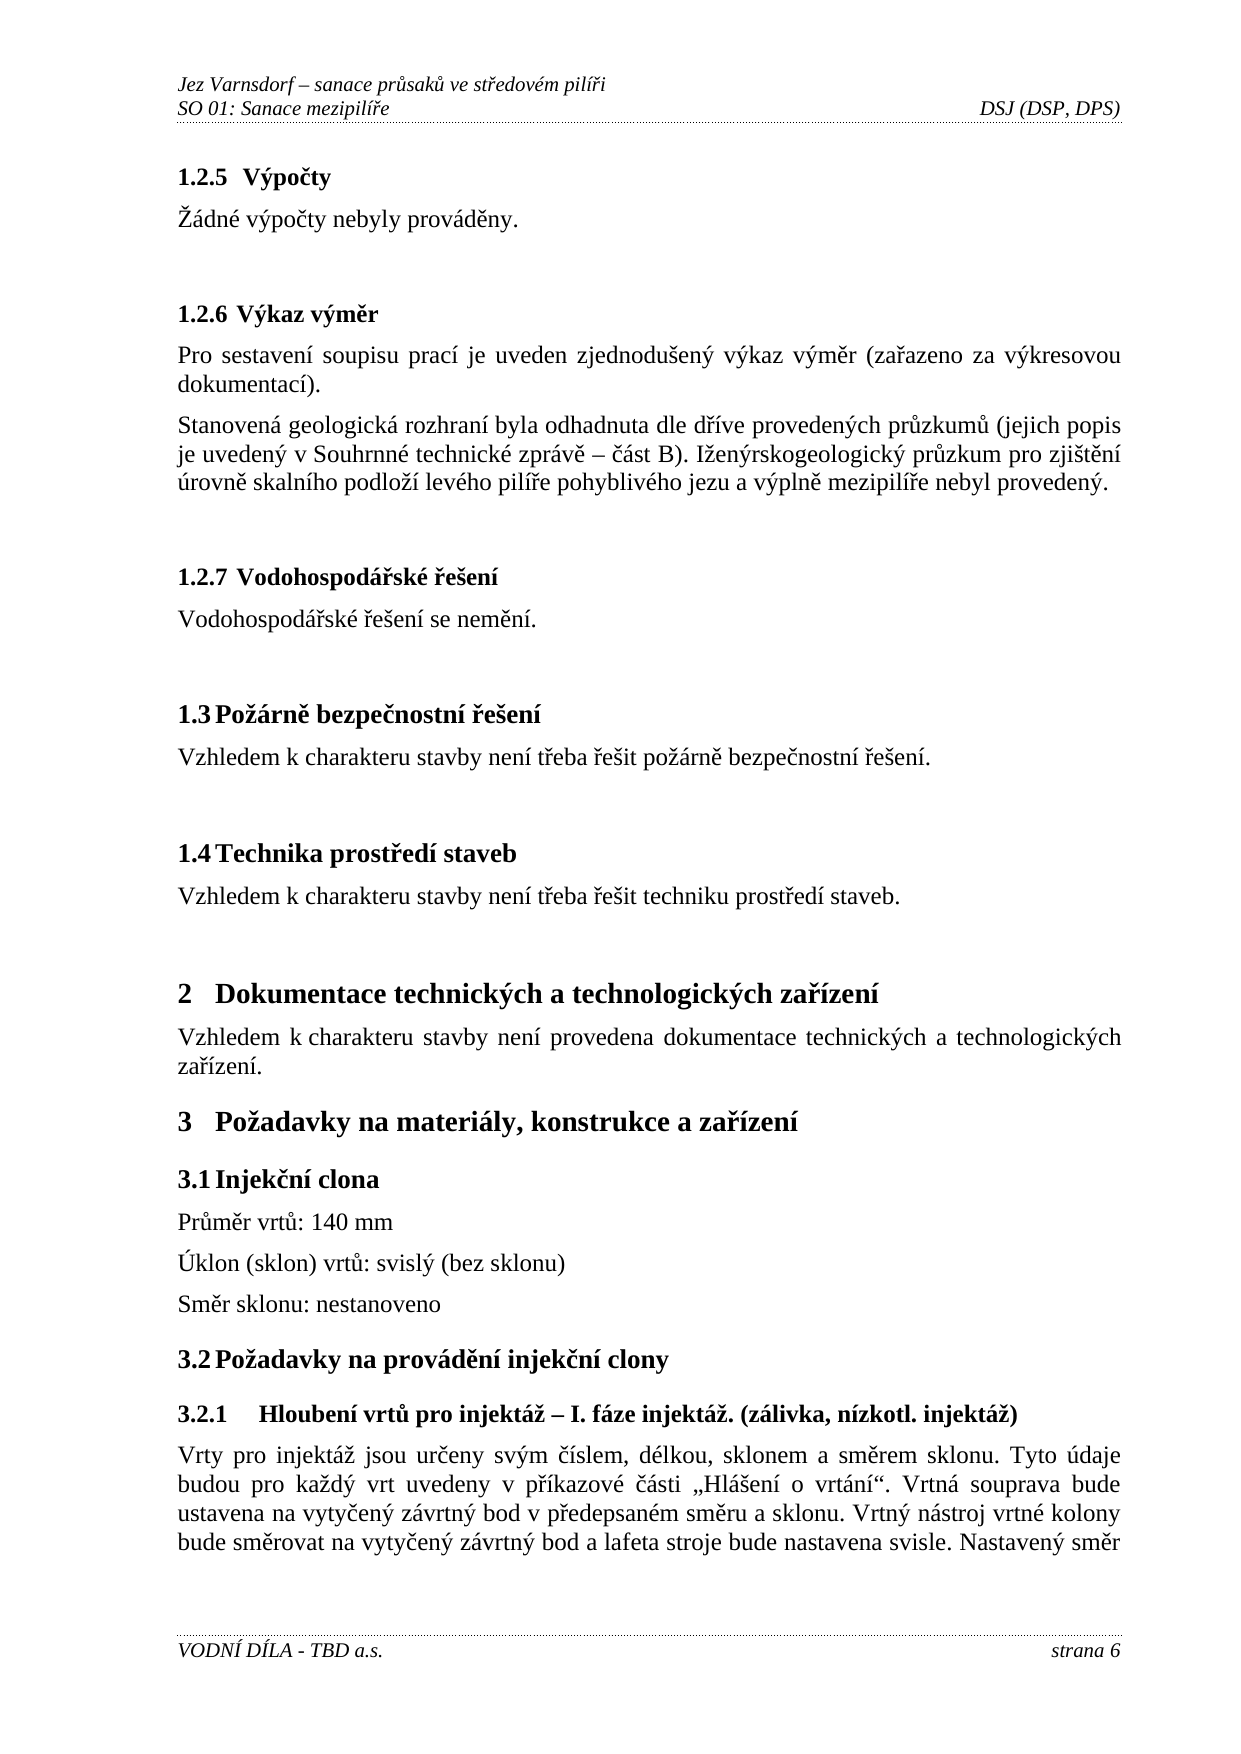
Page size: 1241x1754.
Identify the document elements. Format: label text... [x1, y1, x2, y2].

subtitle Hloubení vrtů pro injektáž – I. fáze injektáž. (zálivka, nízkotl. injektáž) [177, 1399, 1122, 1428]
subtitle Požadavky na provádění injekční clony [177, 1343, 1122, 1374]
text Vzhledem k charakteru stavby není provedena dokumentace technických a technologických zařízení. [177, 1022, 1122, 1079]
text Průměr vrtů: 140 mm [177, 1207, 1122, 1235]
subtitle Výkaz výměr [177, 299, 1122, 327]
subtitle Požadavky na materiály, konstrukce a zařízení [177, 1104, 1122, 1138]
text Vzhledem k charakteru stavby není třeba řešit požárně bezpečnostní řešení. [177, 742, 1122, 771]
text Stanovená geologická rozhraní byla odhadnuta dle dříve provedených průzkumů (jejich popis je uvedený v Souhrnné technické zprávě – část B). Iženýrskogeologický průzkum pro zjištění úrovně skalního podloží levého pilíře pohyblivého jezu a výplně mezipilíře nebyl provedený. [177, 410, 1122, 496]
text Žádné výpočty nebyly prováděny. [177, 204, 1122, 232]
text Vodohospodářské řešení se nemění. [177, 604, 1122, 632]
subtitle Výpočty [177, 162, 1122, 191]
text Pro sestavení soupisu prací je uveden zjednodušený výkaz výměr (zařazeno za výkresovou dokumentací). [177, 340, 1122, 397]
text Vzhledem k charakteru stavby není třeba řešit techniku prostředí staveb. [177, 881, 1122, 910]
subtitle Technika prostředí staveb [177, 837, 1122, 868]
subtitle Požárně bezpečnostní řešení [177, 699, 1122, 730]
text Úklon (sklon) vrtů: svislý (bez sklonu) [177, 1248, 1122, 1277]
subtitle Injekční clona [177, 1163, 1122, 1194]
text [177, 1440, 1122, 1555]
subtitle Vodohospodářské řešení [177, 562, 1122, 591]
subtitle Dokumentace technických a technologických zařízení [177, 976, 1122, 1009]
text Směr sklonu: nestanoveno [177, 1289, 1122, 1318]
